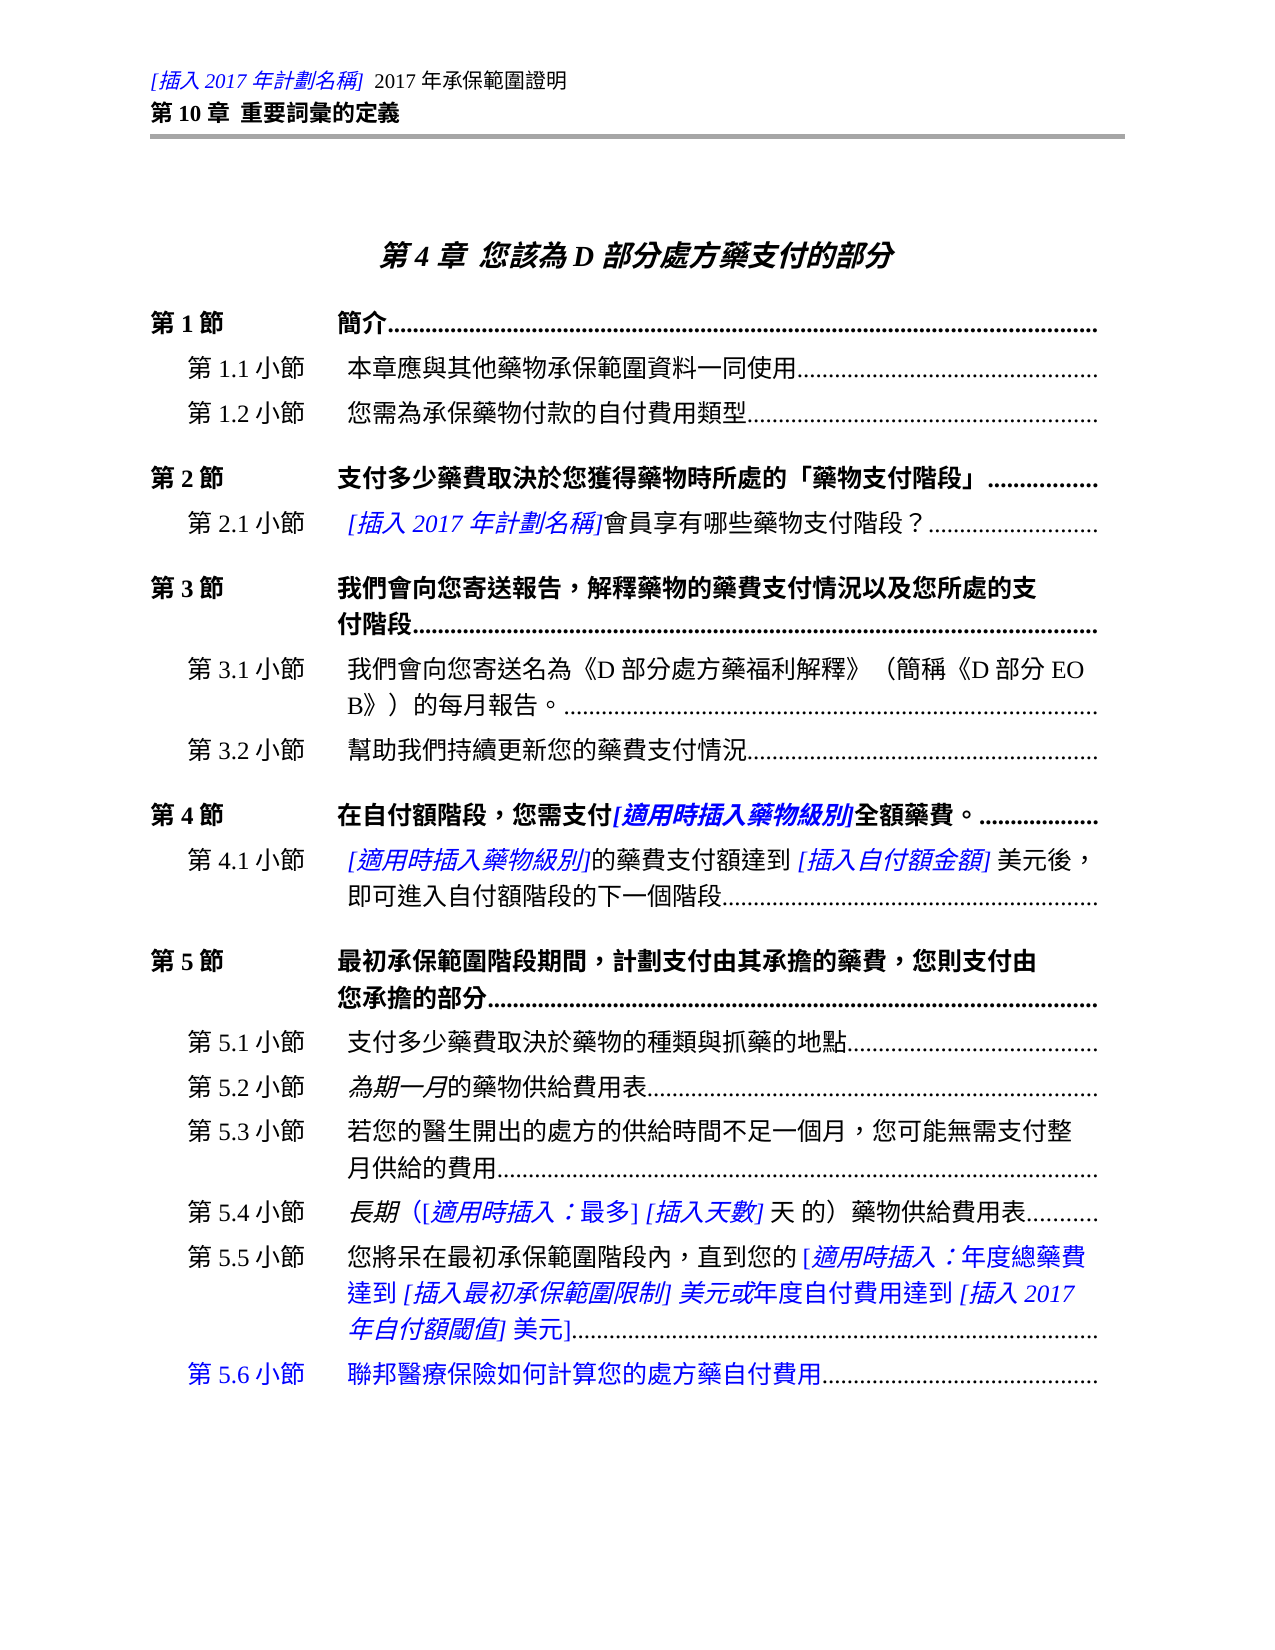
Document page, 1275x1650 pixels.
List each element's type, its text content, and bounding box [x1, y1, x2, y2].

text 第 5 節 最初承保範圍階段期間，計劃支付由其承擔的藥費，您則支付由您承擔的部分 64 [150, 942, 1050, 1014]
text 第 1.2 小節 您需為承保藥物付款的自付費用類型 60 [187, 393, 1087, 429]
text 第 1 節 簡介 59 [150, 304, 1050, 340]
text 第 1.1 小節 本章應與其他藥物承保範圍資料一同使用 59 [187, 348, 1087, 385]
text 第 3.2 小節 幫助我們持續更新您的藥費支付情況 62 [187, 730, 1087, 766]
text 第 5.6 小節 聯邦醫療保險如何計算您的處方藥自付費用 69 [187, 1354, 1087, 1391]
text 第 3.1 小節 我們會向您寄送名為《D 部分處方藥福利解釋》（簡稱《D 部分 EOB》）的每月報告。 62 [187, 649, 1087, 722]
text 第 5.5 小節 您將呆在最初承保範圍階段內，直到您的 [適用時插入：年度總藥費達到 [插入最初承保範圍限制] 美元或年度自付費用達到 [插入 2017 年自付額閾值] 美元] 68 [187, 1237, 1087, 1346]
subtitle 第 4 章 您該為 D 部分處方藥支付的部分 [150, 232, 1125, 275]
text 第 3 節 我們會向您寄送報告，解釋藥物的藥費支付情況以及您所處的支付階段 61 [150, 568, 1050, 641]
text 第 4 節 在自付額階段，您需支付[適用時插入藥物級別]全額藥費。 63 [150, 796, 1050, 832]
text 第 4.1 小節 [適用時插入藥物級別]的藥費支付額達到 [插入自付額金額] 美元後，即可進入自付額階段的下一個階段 63 [187, 840, 1087, 913]
text 第 2.1 小節 [插入 2017 年計劃名稱]會員享有哪些藥物支付階段？ 60 [187, 503, 1087, 539]
text 第 5.1 小節 支付多少藥費取決於藥物的種類與抓藥的地點 64 [187, 1023, 1087, 1059]
text 第 5.3 小節 若您的醫生開出的處方的供給時間不足一個月，您可能無需支付整月供給的費用 66 [187, 1112, 1087, 1184]
text 第 5.2 小節 為期一月的藥物供給費用表 65 [187, 1067, 1087, 1103]
text 第 2 節 支付多少藥費取決於您獲得藥物時所處的「藥物支付階段」 60 [150, 458, 1050, 495]
text 第 5.4 小節 長期（[適用時插入：最多] [插入天數] 天 的）藥物供給費用表 67 [187, 1193, 1087, 1229]
